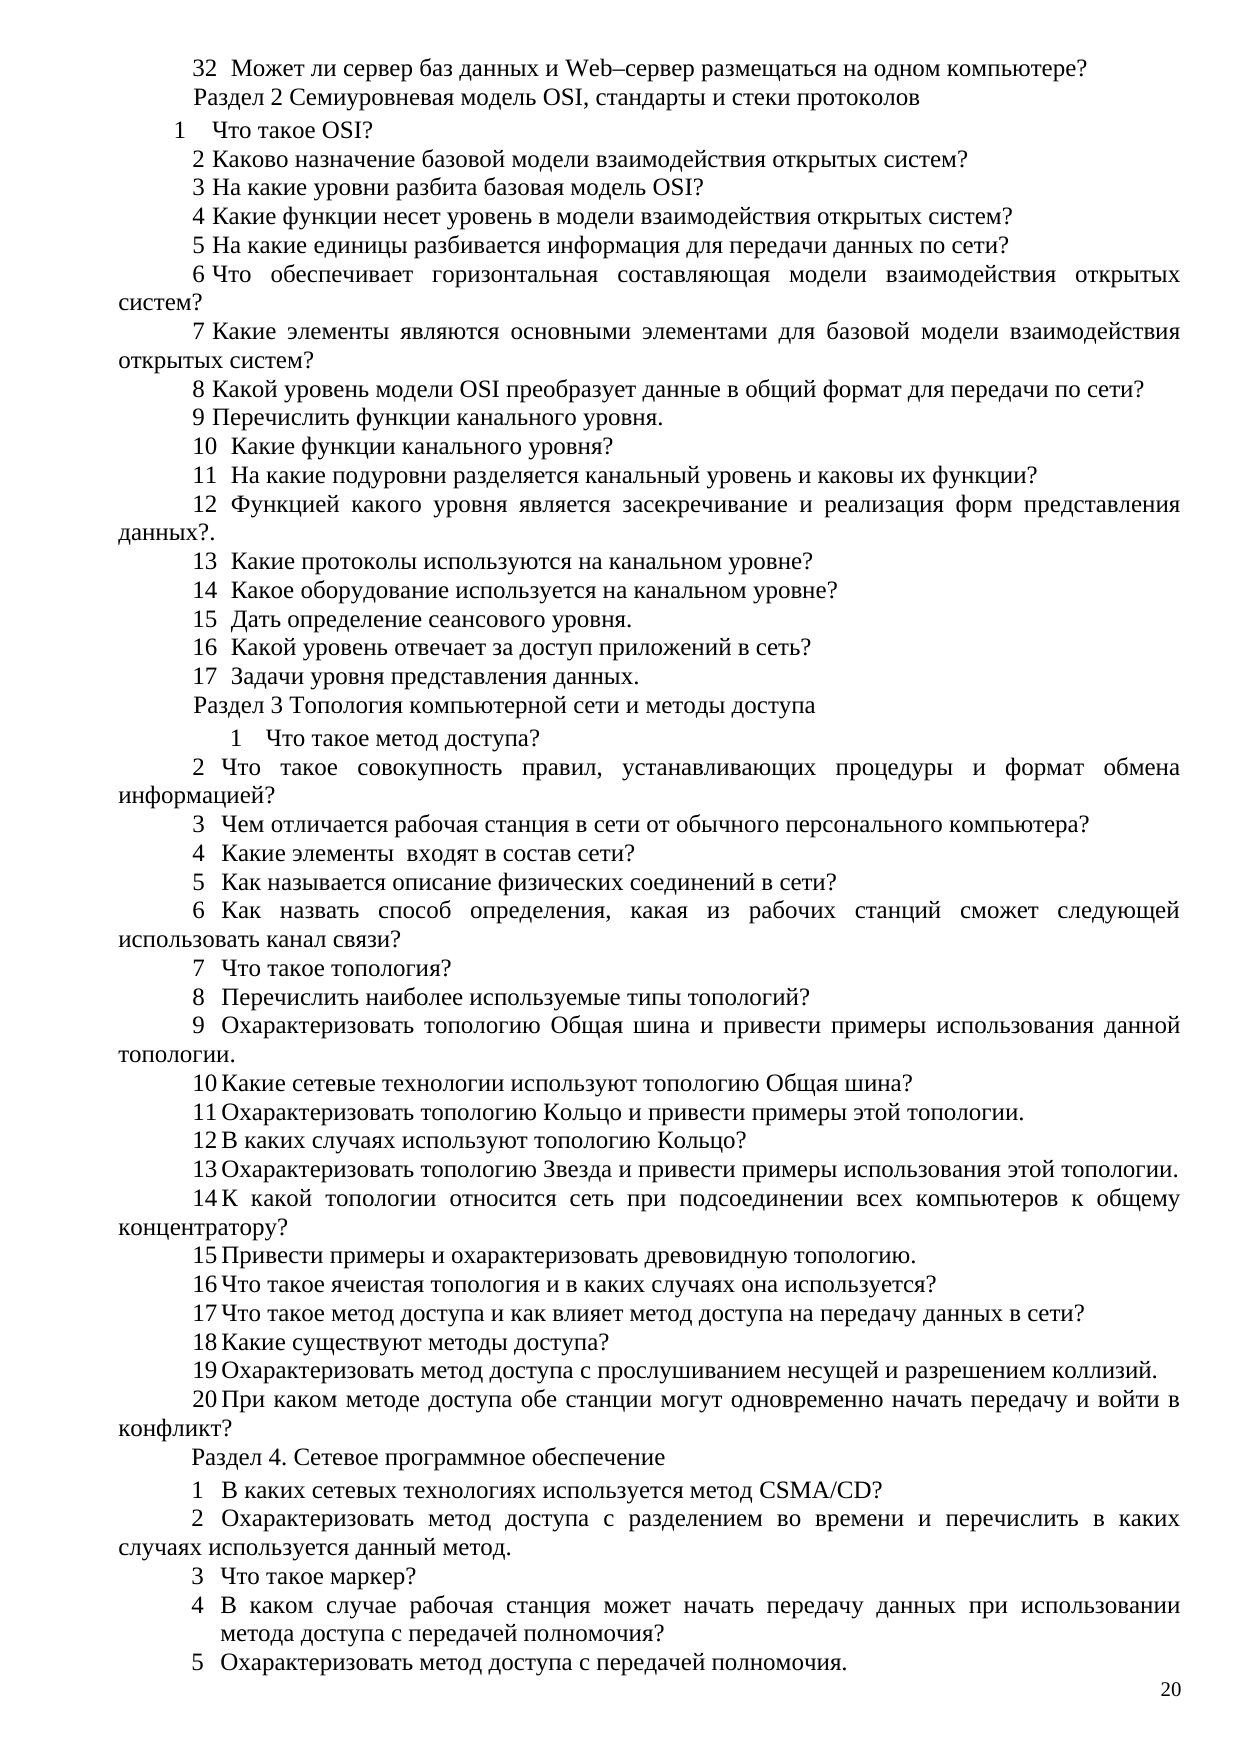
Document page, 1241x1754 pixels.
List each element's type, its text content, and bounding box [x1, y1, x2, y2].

list При каком методе доступа обе станции могут одновременно начать передачу и войти в конфликт? [118, 1384, 1181, 1442]
list Как назвать способ определения, какая из рабочих станций сможет следующей использовать канал связи? [118, 895, 1181, 953]
list Функцией какого уровня является засекречивание и реализация форм представления данных?. [118, 489, 1181, 546]
list Каково назначение базовой модели взаимодействия открытых систем? [118, 144, 1181, 172]
list Что такое маркер? [191, 1561, 1181, 1590]
list Какие существуют методы доступа? [118, 1327, 1181, 1355]
list Раздел 4. Сетевое программное обеспечение [118, 1442, 1181, 1470]
list Как называется описание физических соединений в сети? [118, 867, 1181, 895]
list Охарактеризовать метод доступа с прослушиванием несущей и разрешением коллизий. [118, 1355, 1181, 1384]
list Охарактеризовать топологию Кольцо и привести примеры этой топологии. [118, 1097, 1181, 1125]
list Что такое OSI? [118, 115, 1181, 144]
list На какие подуровни разделяется канальный уровень и каковы их функции? [118, 460, 1181, 489]
text Раздел 3 Топология компьютерной сети и методы доступа [118, 690, 1181, 719]
list Какой уровень модели OSI преобразует данные в общий формат для передачи по сети? [118, 374, 1181, 402]
list К какой топологии относится сеть при подсоединении всех компьютеров к общему концентратору? [118, 1183, 1181, 1240]
text Раздел 2 Семиуровневая модель OSI, стандарты и стеки протоколов [118, 82, 1181, 111]
list Какие элементы являются основными элементами для базовой модели взаимодействия открытых систем? [118, 316, 1181, 374]
list Какое оборудование используется на канальном уровне? [118, 575, 1181, 604]
list Может ли сервер баз данных и Web–сервер размещаться на одном компьютере? [118, 53, 1181, 82]
list Какие протоколы используются на канальном уровне? [118, 546, 1181, 575]
list Перечислить функции канального уровня. [118, 402, 1181, 431]
list Охарактеризовать топологию Звезда и привести примеры использования этой топологии. [118, 1154, 1181, 1183]
list Что такое метод доступа? [118, 723, 1181, 752]
list Какие элементы входят в состав сети? [118, 838, 1181, 867]
list Что такое ячеистая топология и в каких случаях она используется? [118, 1269, 1181, 1298]
list Какой уровень отвечает за доступ приложений в сеть? [118, 632, 1181, 661]
list Охарактеризовать метод доступа с передачей полномочия. [191, 1647, 1181, 1676]
list В каких случаях используют топологию Кольцо? [118, 1125, 1181, 1154]
list Задачи уровня представления данных. [118, 661, 1181, 690]
list Какие функции канального уровня? [118, 431, 1181, 460]
list Дать определение сеансового уровня. [118, 604, 1181, 632]
list Какие сетевые технологии используют топологию Общая шина? [118, 1068, 1181, 1097]
list Какие функции несет уровень в модели взаимодействия открытых систем? [118, 201, 1181, 230]
list Что такое совокупность правил, устанавливающих процедуры и формат обмена информацией? [118, 752, 1181, 809]
list Привести примеры и охарактеризовать древовидную топологию. [118, 1240, 1181, 1269]
list Чем отличается рабочая станция в сети от обычного персонального компьютера? [118, 809, 1181, 838]
list Охарактеризовать метод доступа с разделением во времени и перечислить в каких случаях используется данный метод. [118, 1503, 1181, 1561]
list В каких сетевых технологиях используется метод CSMA/CD? [191, 1475, 1181, 1503]
list Перечислить наиболее используемые типы топологий? [118, 982, 1181, 1010]
list Охарактеризовать топологию Общая шина и привести примеры использования данной топологии. [118, 1010, 1181, 1068]
list На какие уровни разбита базовая модель OSI? [118, 172, 1181, 201]
list Что обеспечивает горизонтальная составляющая модели взаимодействия открытых систем? [118, 259, 1181, 316]
list На какие единицы разбивается информация для передачи данных по сети? [118, 230, 1181, 259]
list Что такое метод доступа и как влияет метод доступа на передачу данных в сети? [118, 1298, 1181, 1327]
list Что такое топология? [118, 953, 1181, 982]
list В каком случае рабочая станция может начать передачу данных при использовании метода доступа с передачей полномочия? [191, 1590, 1181, 1647]
